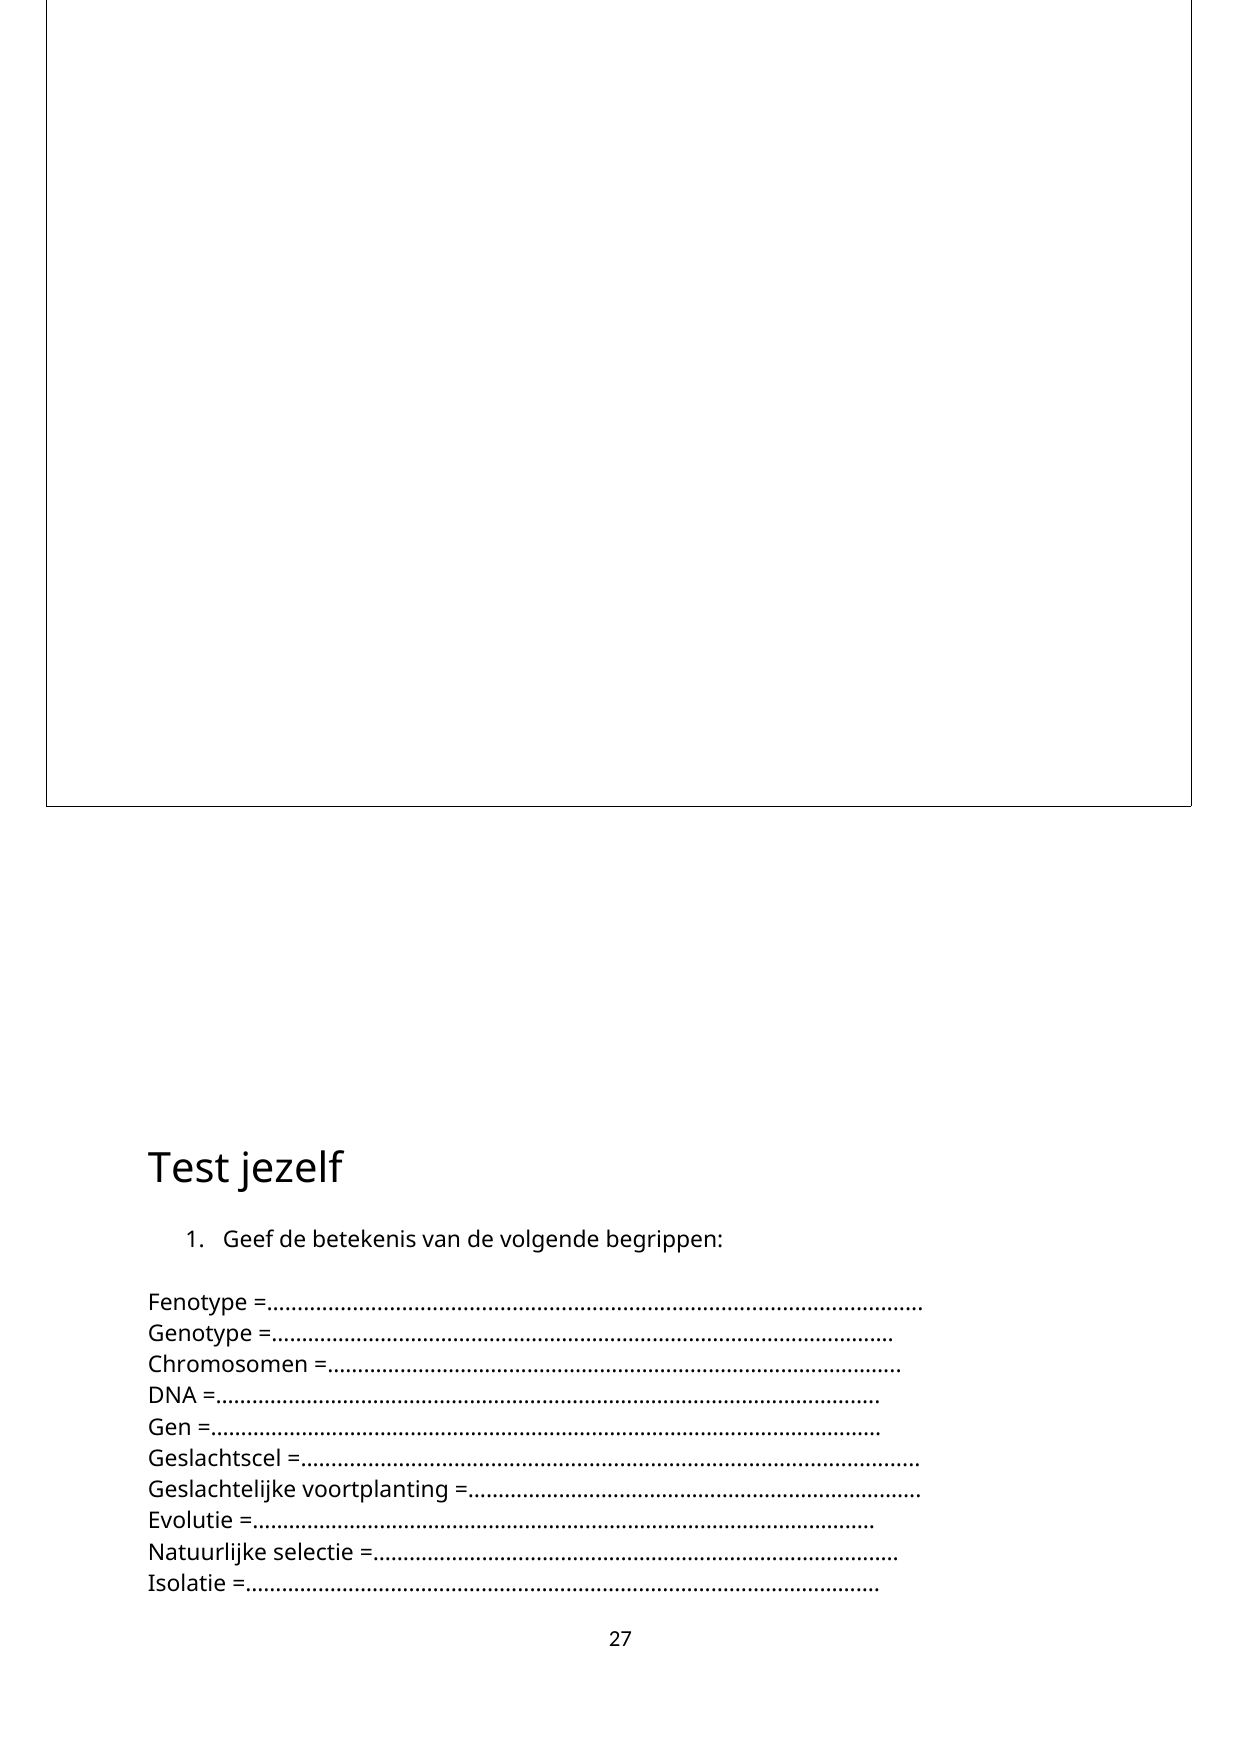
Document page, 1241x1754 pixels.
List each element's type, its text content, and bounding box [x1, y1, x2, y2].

list Geef de betekenis van de volgende begrippen: [185, 1223, 1093, 1254]
text Test jezelf [148, 1138, 1093, 1195]
text Geslachtscel =….................................................................................................. [148, 1442, 1093, 1473]
text Isolatie =………………………………………..…………………………………………………. [148, 1567, 1093, 1598]
text Geslachtelijke voortplanting =……………………..…………………………………………. [148, 1473, 1093, 1504]
text Natuurlijke selectie =…………………….…………………………………………………….. [148, 1536, 1093, 1567]
text Genotype =…………………………………………………………………………………………. [148, 1317, 1093, 1348]
text Evolutie =………………………………………………..……………………………………….. [148, 1504, 1093, 1536]
text Chromosomen =………………………………………………………………………………….. [148, 1348, 1093, 1379]
text Gen =………………………………………………………………………………………………… [148, 1411, 1093, 1442]
text Fenotype =…........................................................................................................ [148, 1286, 1093, 1317]
text DNA =……………………………………………………………………………………………….. [148, 1379, 1093, 1411]
